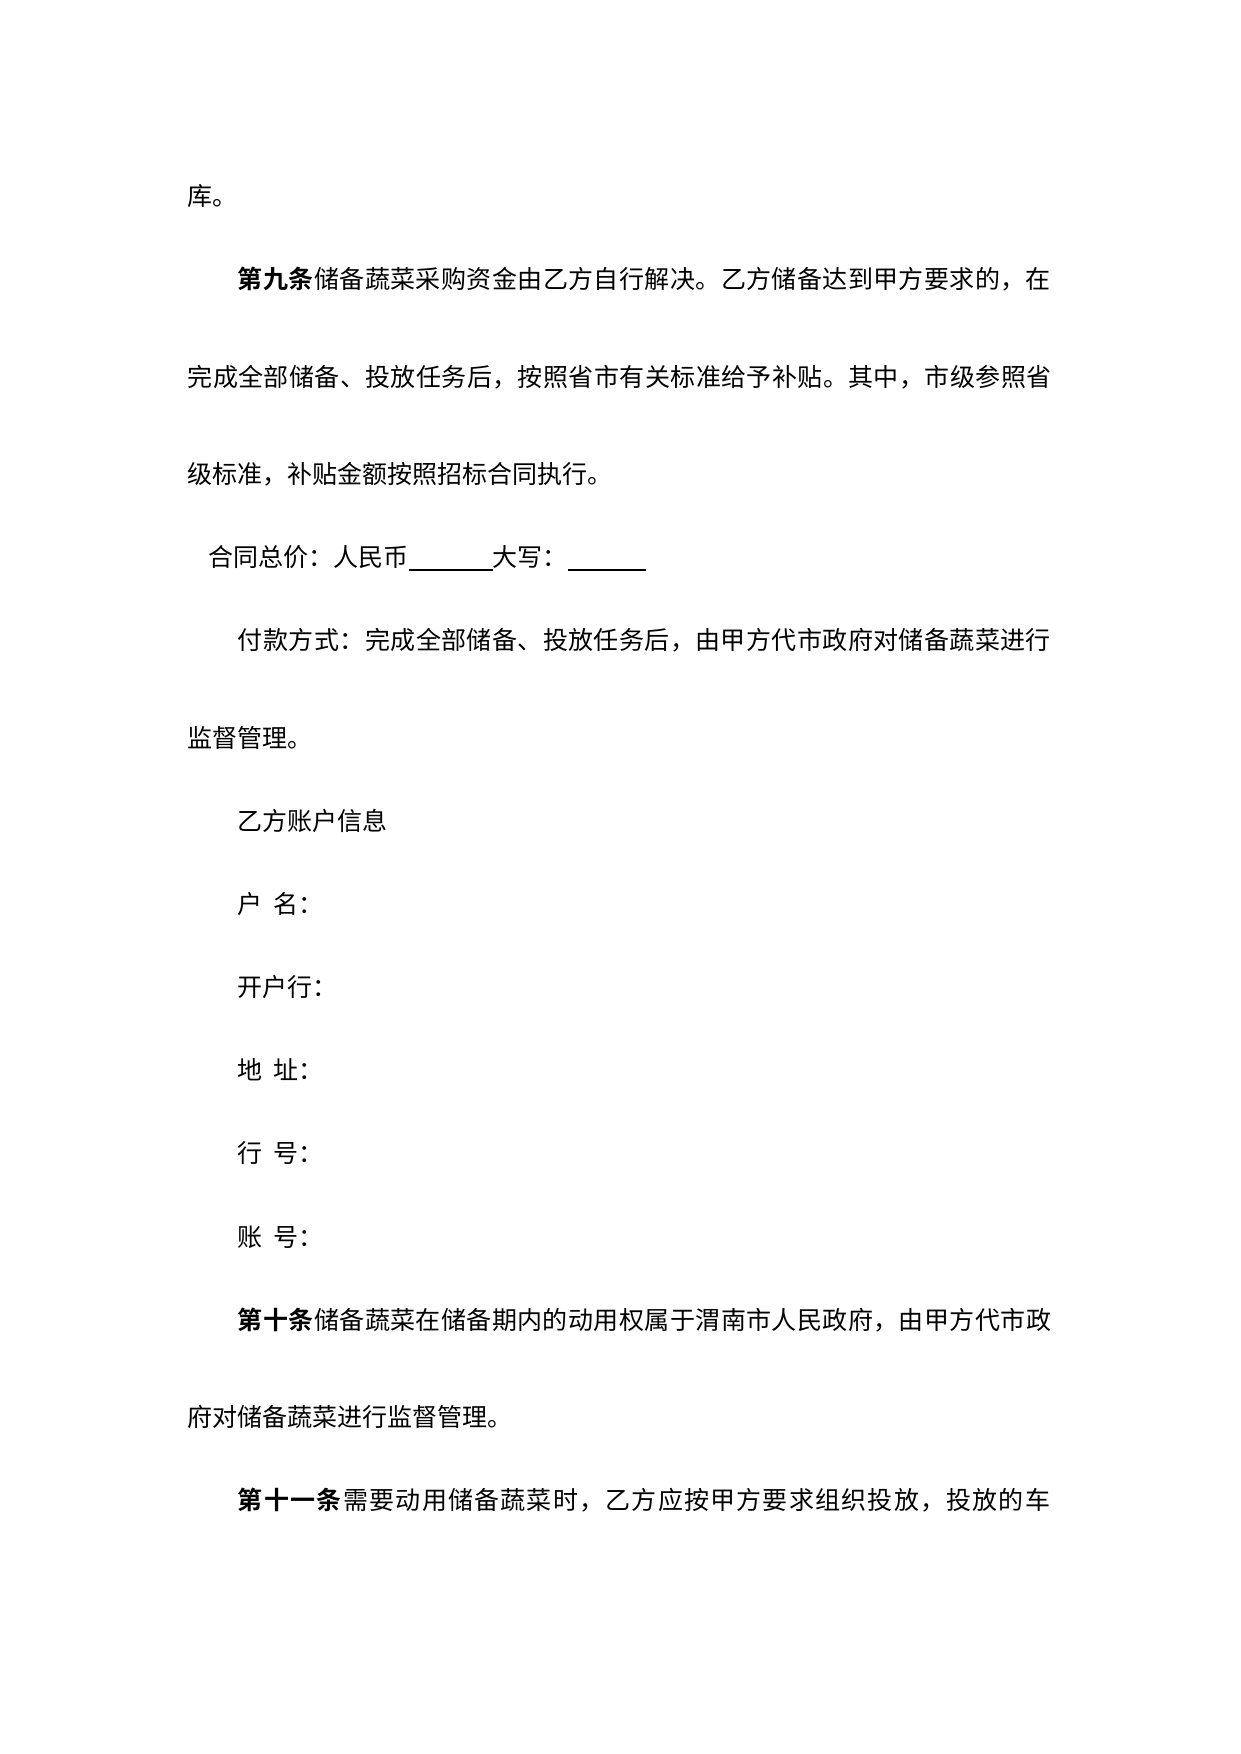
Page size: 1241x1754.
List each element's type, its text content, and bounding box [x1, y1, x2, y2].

list 地 址： [187, 1036, 1053, 1101]
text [187, 162, 1053, 227]
text 合同总价：人民币 大写： [187, 523, 1053, 588]
list 户 名： [187, 870, 1053, 935]
list 行 号： [187, 1119, 1053, 1184]
list 付款方式：完成全部储备、投放任务后，由甲方代市政府对储备蔬菜进行监督管理。 [187, 606, 1053, 769]
text 第十条储备蔬菜在储备期内的动用权属于渭南市人民政府，由甲方代市政府对储备蔬菜进行监督管理。 [187, 1286, 1053, 1448]
list 账 号： [187, 1203, 1053, 1268]
list 乙方账户信息 [187, 787, 1053, 852]
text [187, 1466, 1053, 1531]
list 开户行： [187, 953, 1053, 1018]
text 第九条储备蔬菜采购资金由乙方自行解决。乙方储备达到甲方要求的，在完成全部储备、投放任务后，按照省市有关标准给予补贴。其中，市级参照省级标准，补贴金额按照招标合同执行。 [187, 245, 1053, 505]
